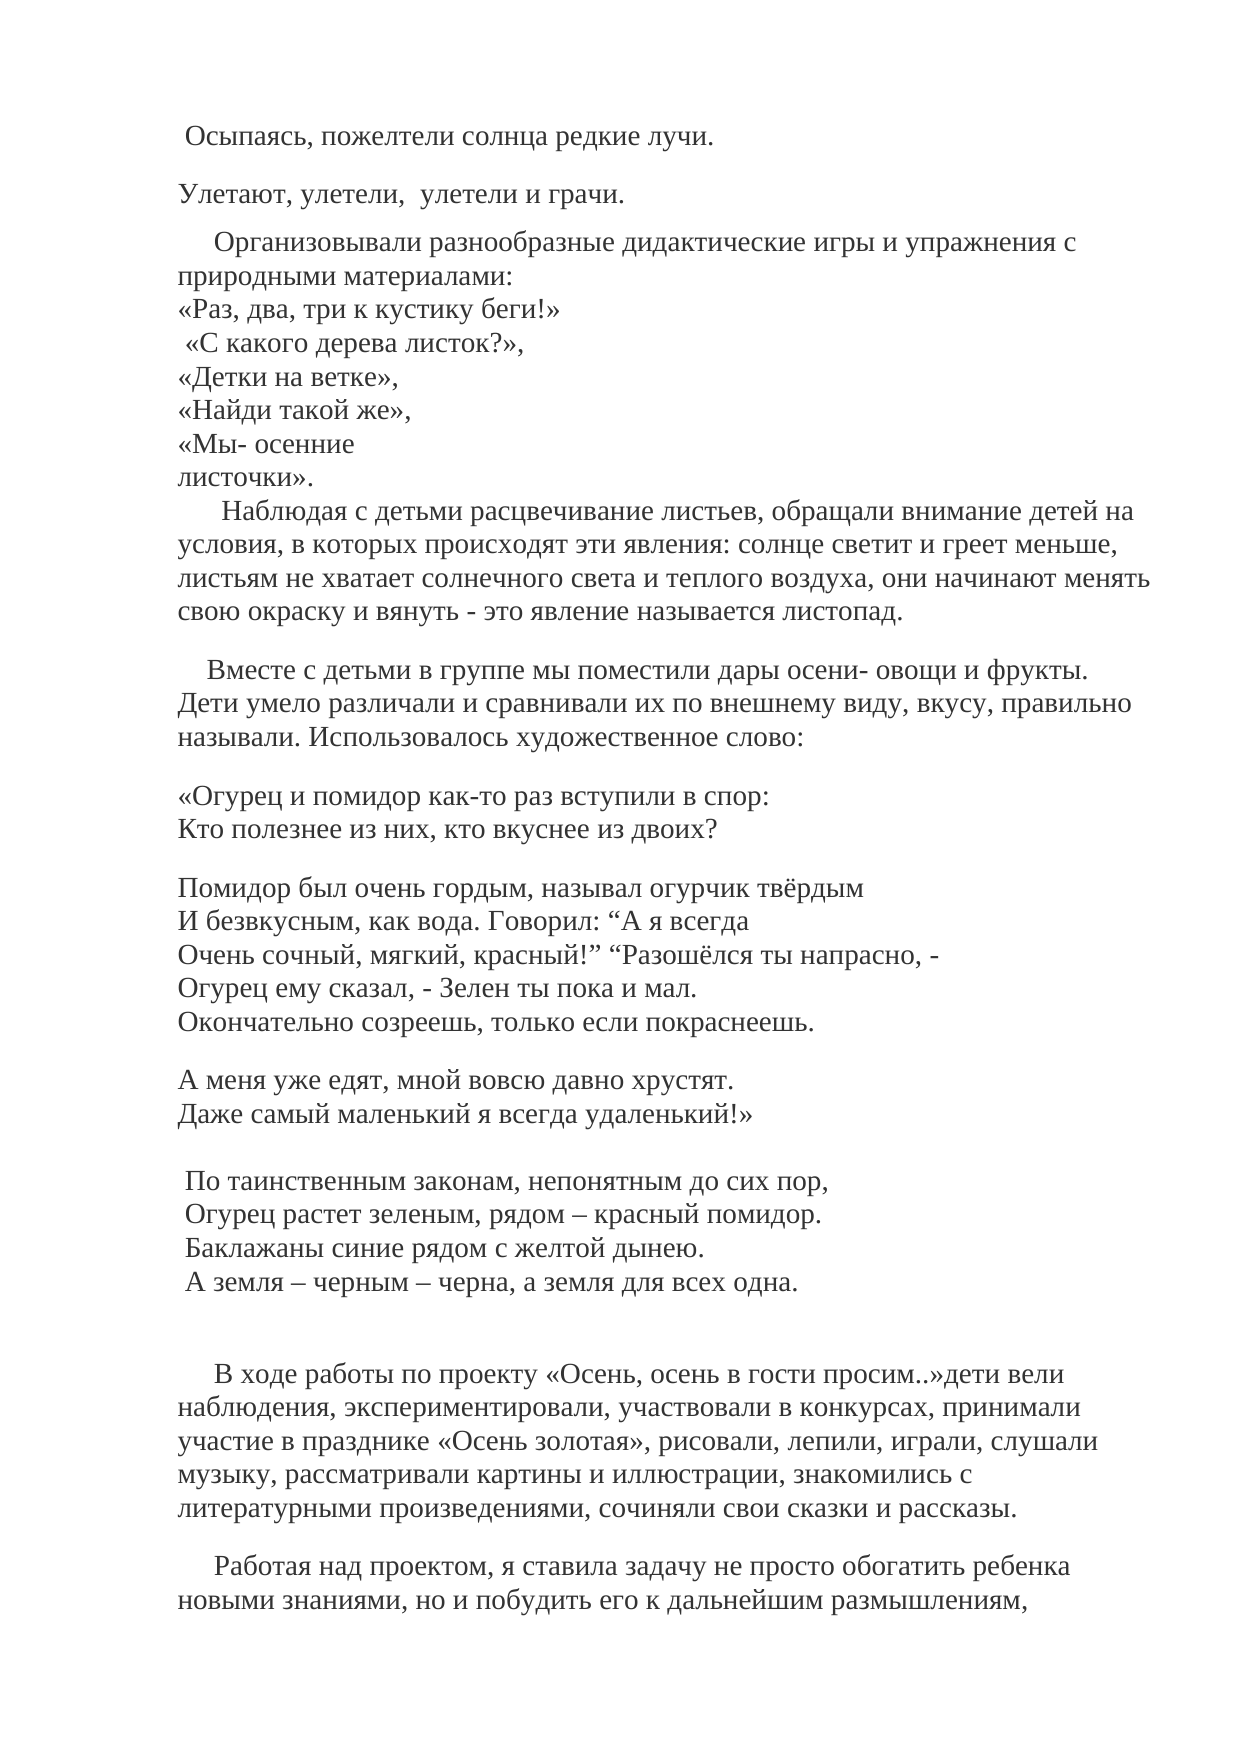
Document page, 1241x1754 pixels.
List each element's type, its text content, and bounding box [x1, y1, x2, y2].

text Организовывали разнообразные дидактические игры и упражнения с природными материалами: [177, 224, 1152, 292]
text Вместе с детьми в группе мы поместили дары осени- овощи и фрукты. Дети умело различали и сравнивали их по внешнему виду, вкусу, правильно называли. Использовалось художественное слово: [177, 652, 1152, 753]
text «Мы- осенние листочки». Наблюдая с детьми расцвечивание листьев, обращали внимание детей на условия, в которых происходят эти явления: солнце светит и греет меньше, листьям не хватает солнечного света и теплого воздуха, они начинают менять свою окраску и вянуть - это явление называется листопад. [177, 426, 1152, 627]
text «С какого дерева листок?», [177, 325, 1152, 359]
text «Найди такой же», [177, 392, 1152, 426]
text «Огурец и помидор как-то раз вступили в спор: Кто полезнее из них, кто вкуснее из двоих? [177, 778, 1152, 845]
text «Детки на ветке», [177, 359, 1152, 392]
text Улетают, улетели, улетели и грачи. [177, 177, 1152, 210]
text «Раз, два, три к кустику беги!» [177, 292, 1152, 325]
text Осыпаясь, пожелтели солнца редкие лучи. [177, 118, 1152, 152]
text Помидор был очень гордым, называл огурчик твёрдым И безвкусным, как вода. Говорил: “А я всегда Очень сочный, мягкий, красный!” “Разошёлся ты напрасно, - Огурец ему сказал, - Зелен ты пока и мал. Окончательно созреешь, только если покраснеешь. [177, 870, 1152, 1037]
text В ходе работы по проекту «Осень, осень в гости просим..»дети вели наблюдения, экспериментировали, участвовали в конкурсах, принимали участие в празднике «Осень золотая», рисовали, лепили, играли, слушали музыку, рассматривали картины и иллюстрации, знакомились с литературными произведениями, сочиняли свои сказки и рассказы. [177, 1356, 1152, 1523]
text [177, 1548, 1152, 1616]
text А меня уже едят, мной вовсю давно хрустят. Даже самый маленький я всегда удаленький!» По таинственным законам, непонятным до сих пор, Огурец растет зеленым, рядом – красный помидор. Баклажаны синие рядом с желтой дынею. А земля – черным – черна, а земля для всех одна. [177, 1062, 1152, 1331]
